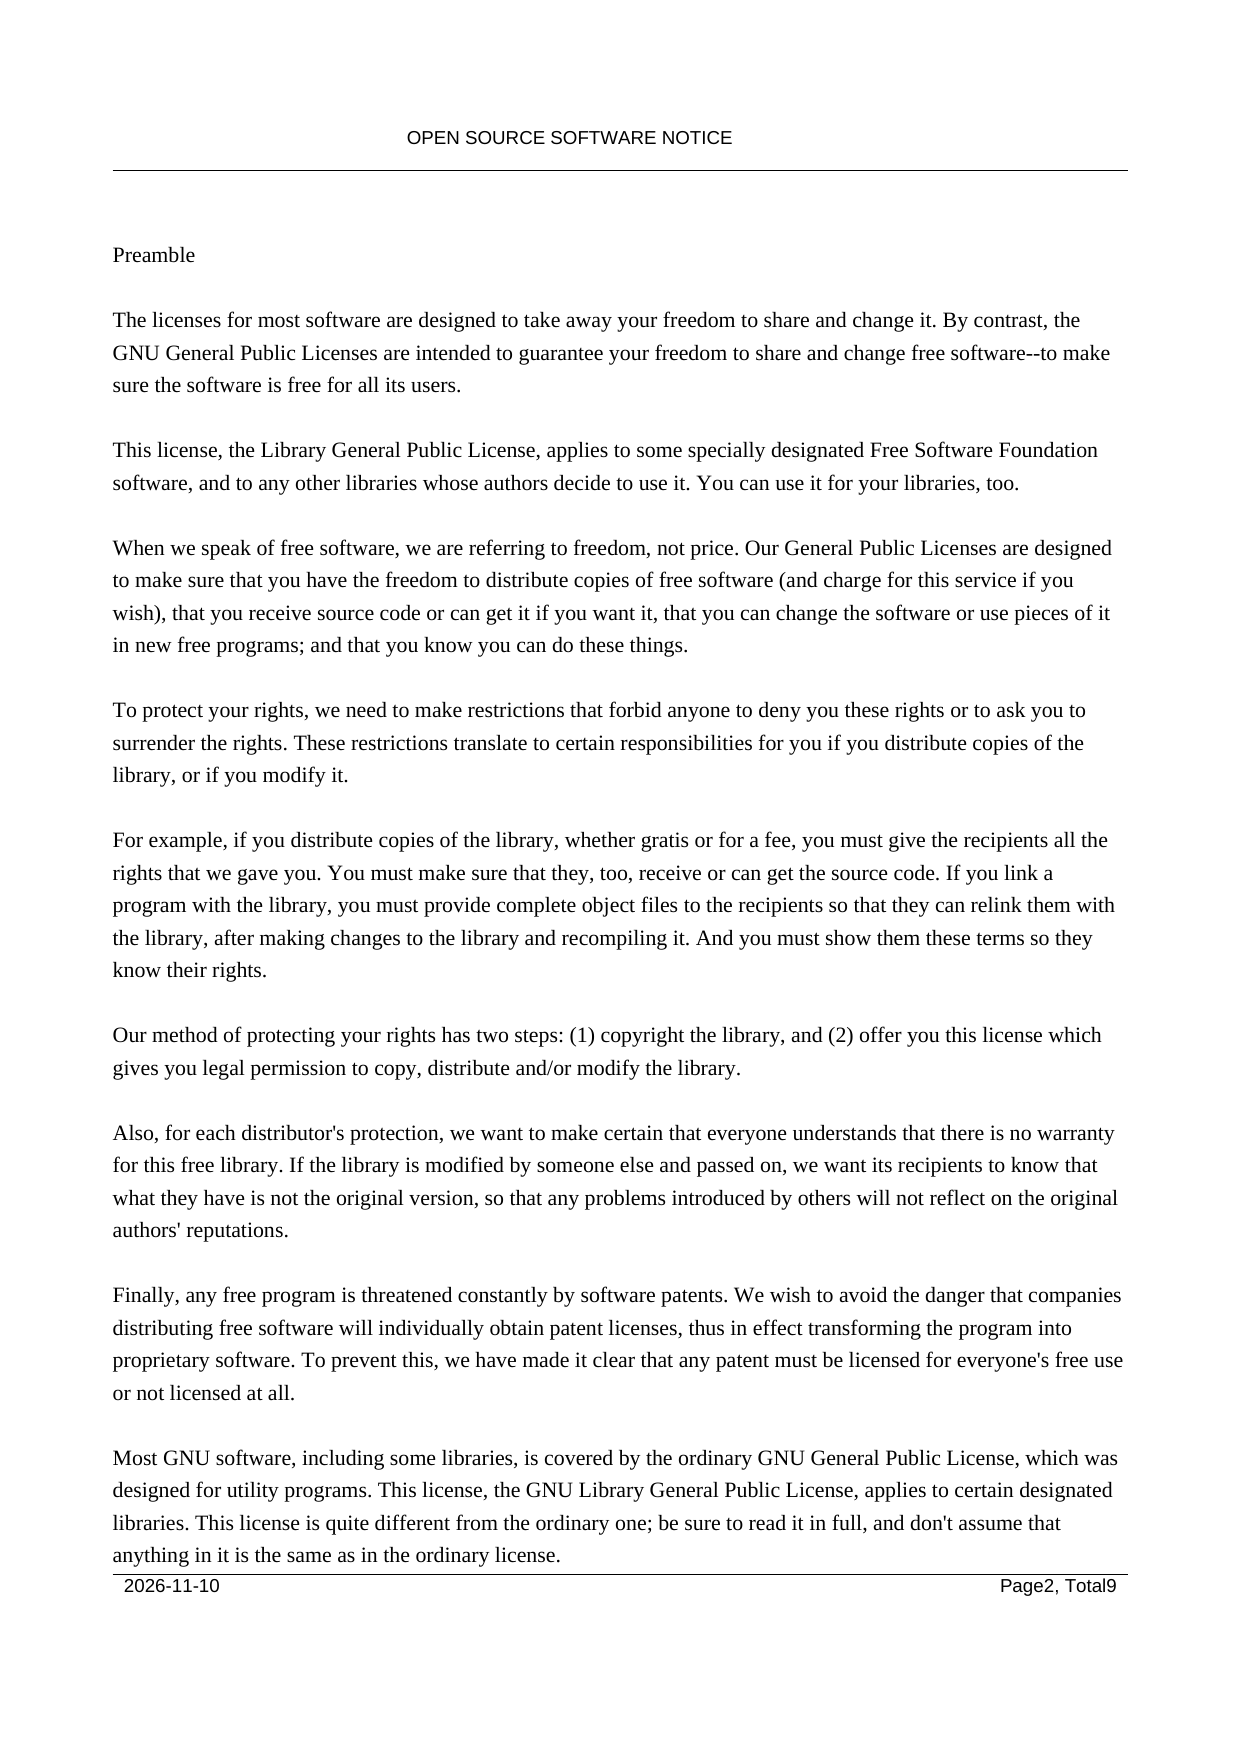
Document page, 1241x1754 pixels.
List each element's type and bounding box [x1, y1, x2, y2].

text [112, 206, 1128, 1571]
